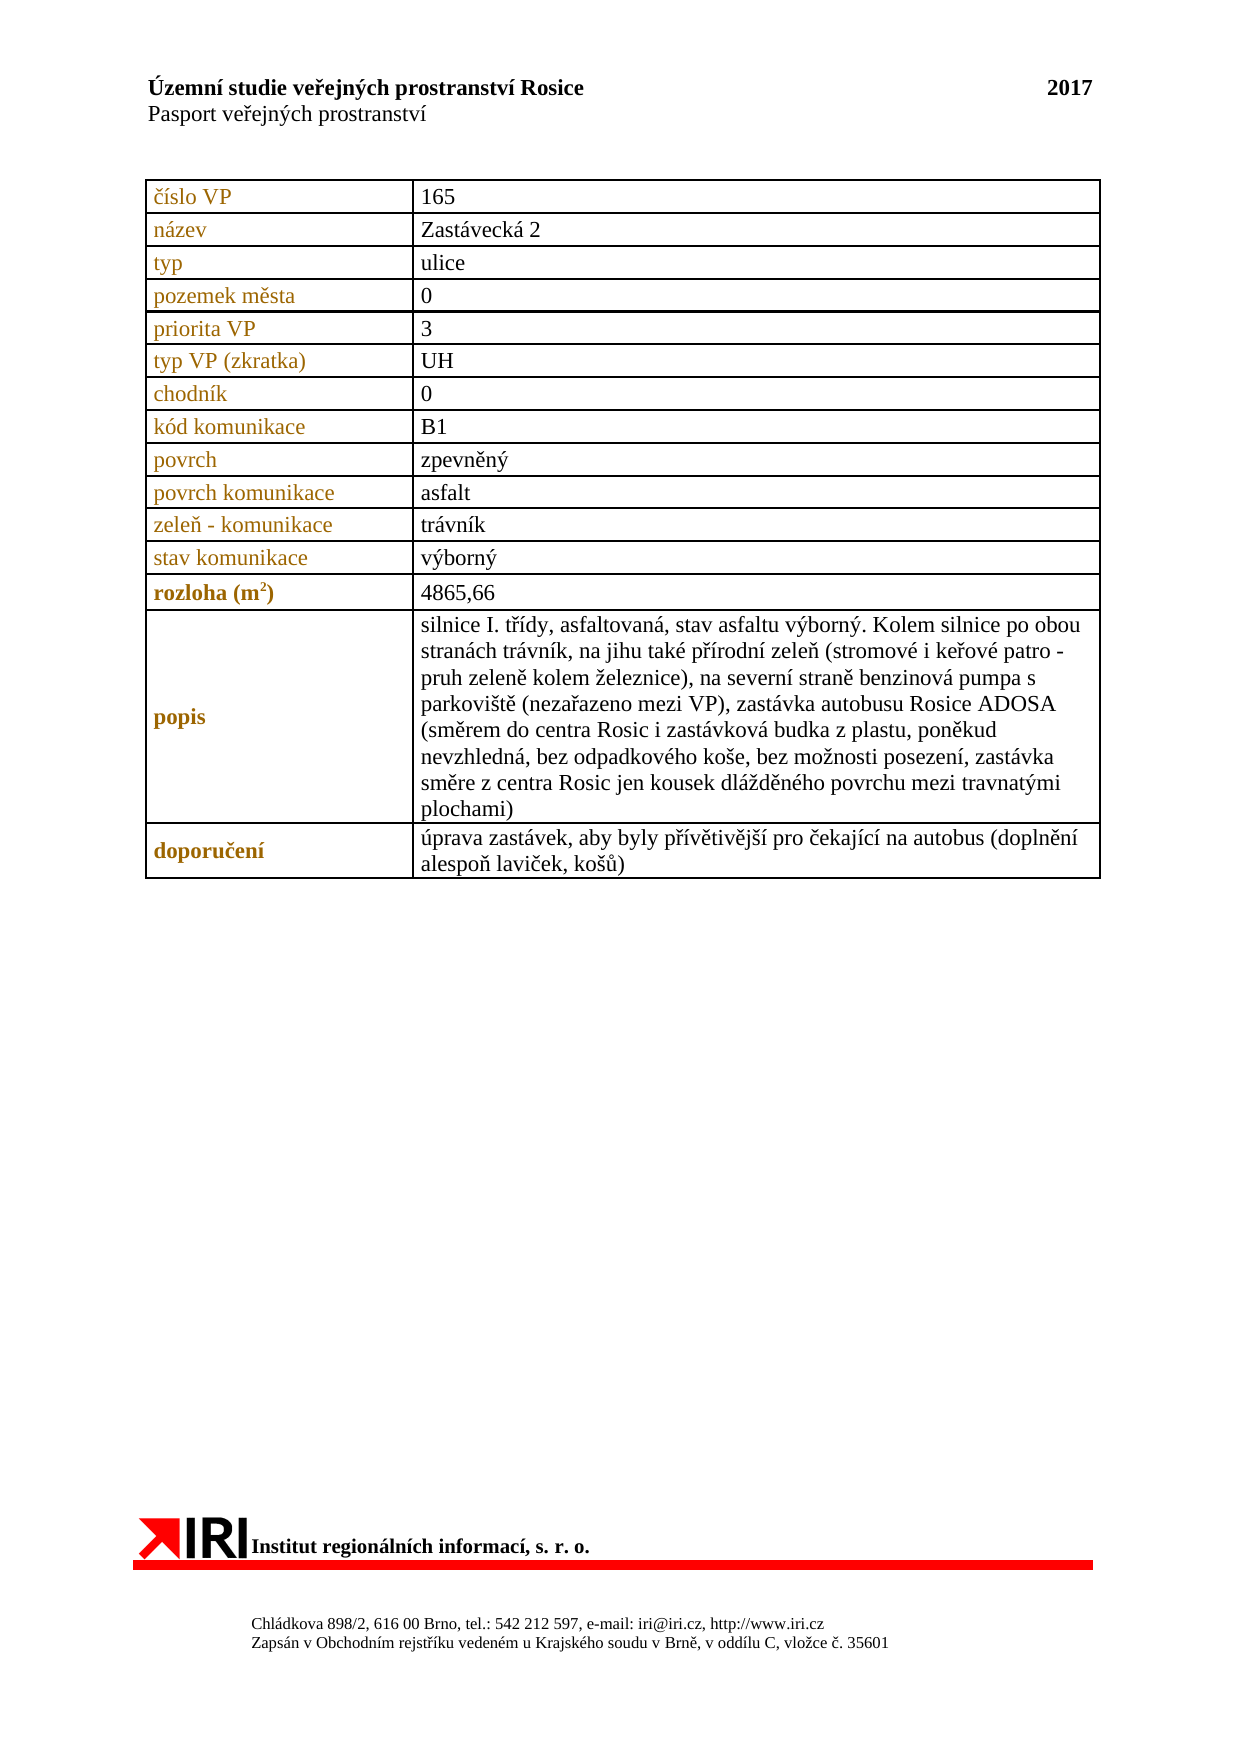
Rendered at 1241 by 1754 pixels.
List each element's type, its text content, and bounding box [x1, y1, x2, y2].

table_cell 3 [414, 313, 1099, 343]
table_cell rozloha (m2) [147, 575, 412, 609]
table_cell ulice [414, 247, 1099, 278]
table_cell doporučení [147, 824, 412, 877]
table_header 165 [414, 181, 1099, 212]
table_cell typ [147, 247, 412, 278]
table_cell stav komunikace [147, 542, 412, 573]
table_cell B1 [414, 411, 1099, 442]
table_cell povrch [147, 444, 412, 474]
table_cell popis [147, 611, 412, 822]
table_cell pozemek města [147, 280, 412, 310]
table_cell 0 [414, 378, 1099, 409]
table_cell zpevněný [414, 444, 1099, 474]
table_cell asfalt [414, 477, 1099, 507]
table_cell silnice I. třídy, asfaltovaná, stav asfaltu výborný. Kolem silnice po obou stranách trávník, na jihu také přírodní zeleň (stromové i keřové patro - pruh zeleně kolem železnice), na severní straně benzinová pumpa s parkoviště (nezařazeno mezi VP), zastávka autobusu Rosice ADOSA (směrem do centra Rosic i zastávková budka z plastu, poněkud nevzhledná, bez odpadkového koše, bez možnosti posezení, zastávka směre z centra Rosic jen kousek dlážděného povrchu mezi travnatými plochami) [414, 611, 1099, 822]
table_cell UH [414, 345, 1099, 376]
table_cell priorita VP [147, 313, 412, 343]
table_header číslo VP [147, 181, 412, 212]
table_cell 4865,66 [414, 575, 1099, 609]
table_cell trávník [414, 509, 1099, 540]
table_cell 0 [414, 280, 1099, 310]
table_cell název [147, 214, 412, 245]
table_cell typ VP (zkratka) [147, 345, 412, 376]
table_cell zeleň - komunikace [147, 509, 412, 540]
table_cell úprava zastávek, aby byly přívětivější pro čekající na autobus (doplnění alespoň laviček, košů) [414, 824, 1099, 877]
table_cell kód komunikace [147, 411, 412, 442]
table_cell výborný [414, 542, 1099, 573]
table_cell povrch komunikace [147, 477, 412, 507]
table_cell Zastávecká 2 [414, 214, 1099, 245]
table_cell chodník [147, 378, 412, 409]
picture [136, 1516, 250, 1560]
